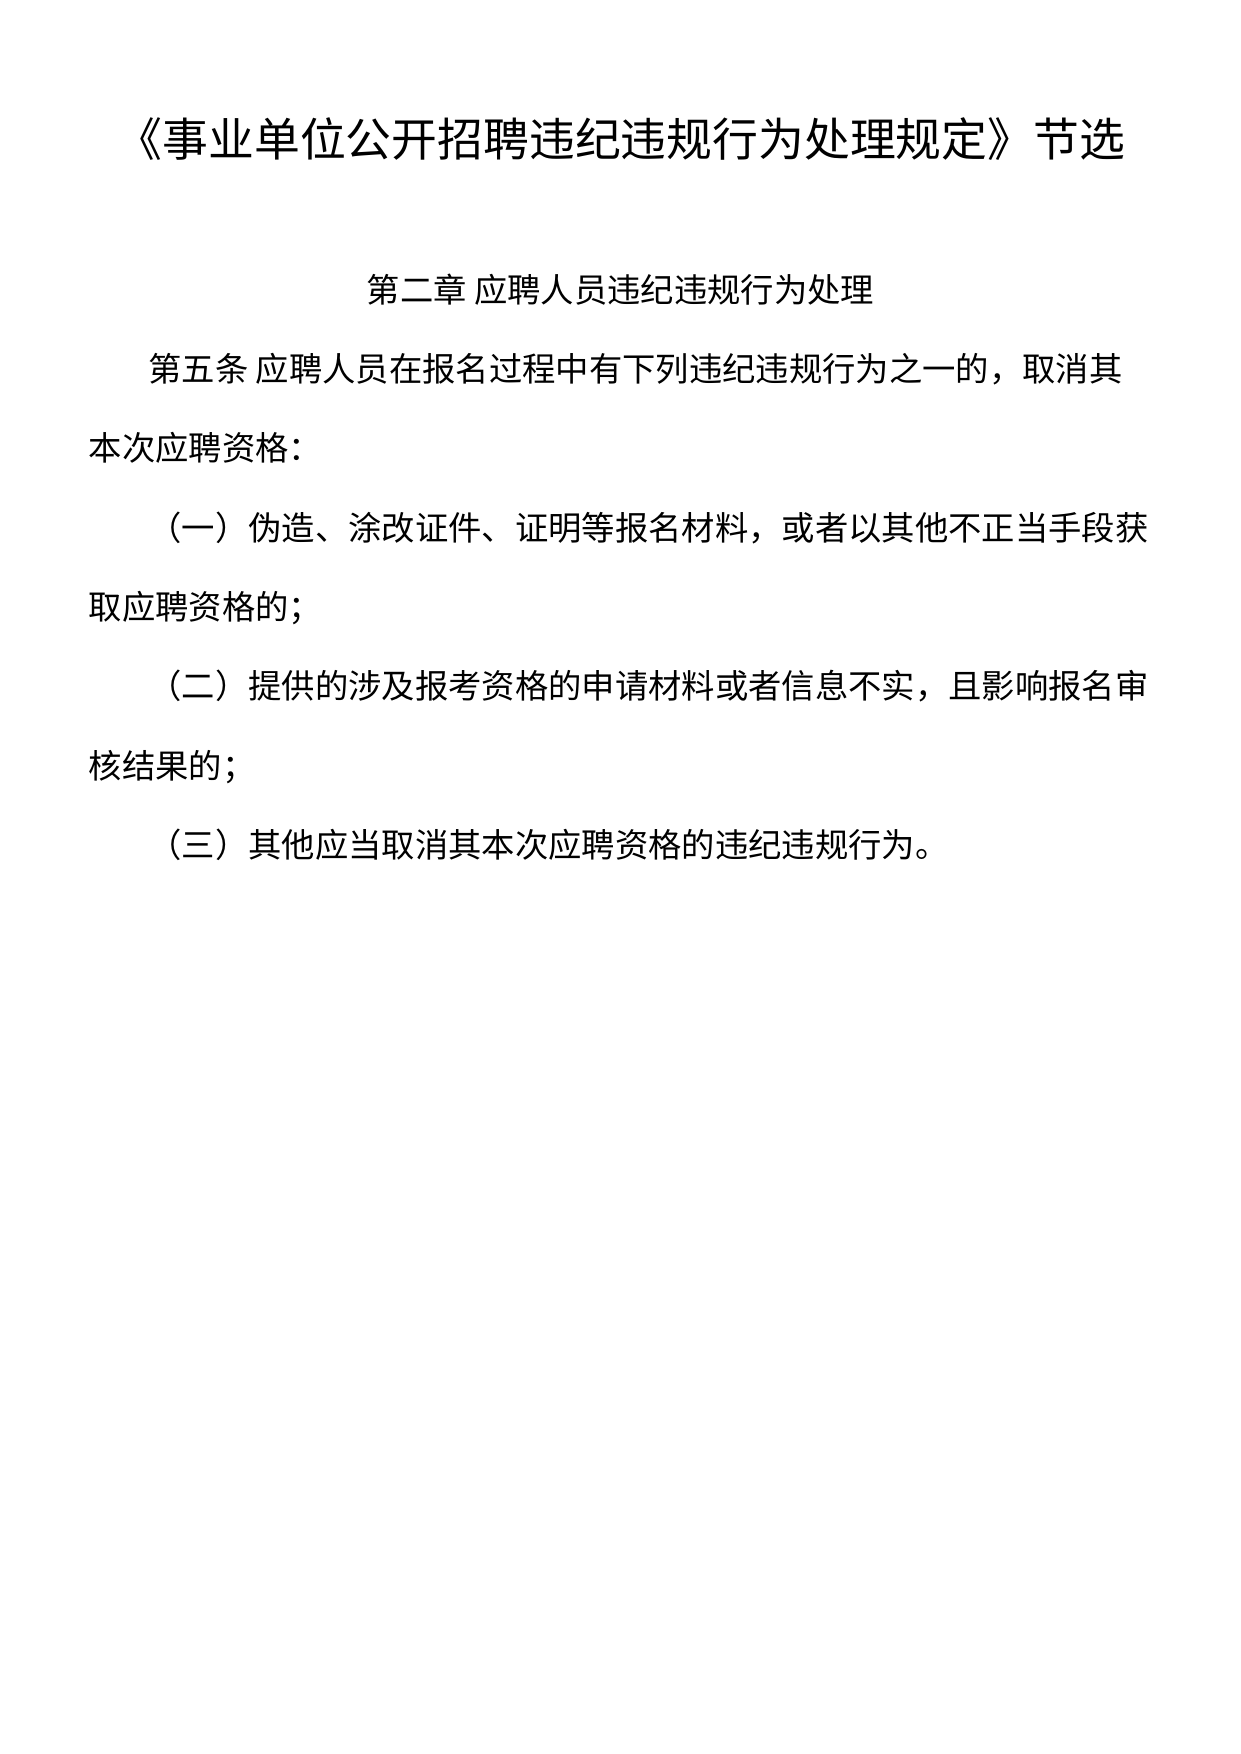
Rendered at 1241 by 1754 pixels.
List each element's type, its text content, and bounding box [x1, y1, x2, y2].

text 第五条 应聘人员在报名过程中有下列违纪违规行为之一的，取消其本次应聘资格： [89, 327, 1152, 486]
text 《事业单位公开招聘违纪违规行为处理规定》节选 [89, 106, 1152, 168]
text 第二章 应聘人员违纪违规行为处理 [89, 248, 1152, 327]
text （一）伪造、涂改证件、证明等报名材料，或者以其他不正当手段获取应聘资格的； [89, 486, 1152, 645]
text （三）其他应当取消其本次应聘资格的违纪违规行为。 [89, 803, 1152, 883]
text （二）提供的涉及报考资格的申请材料或者信息不实，且影响报名审核结果的； [89, 645, 1152, 803]
